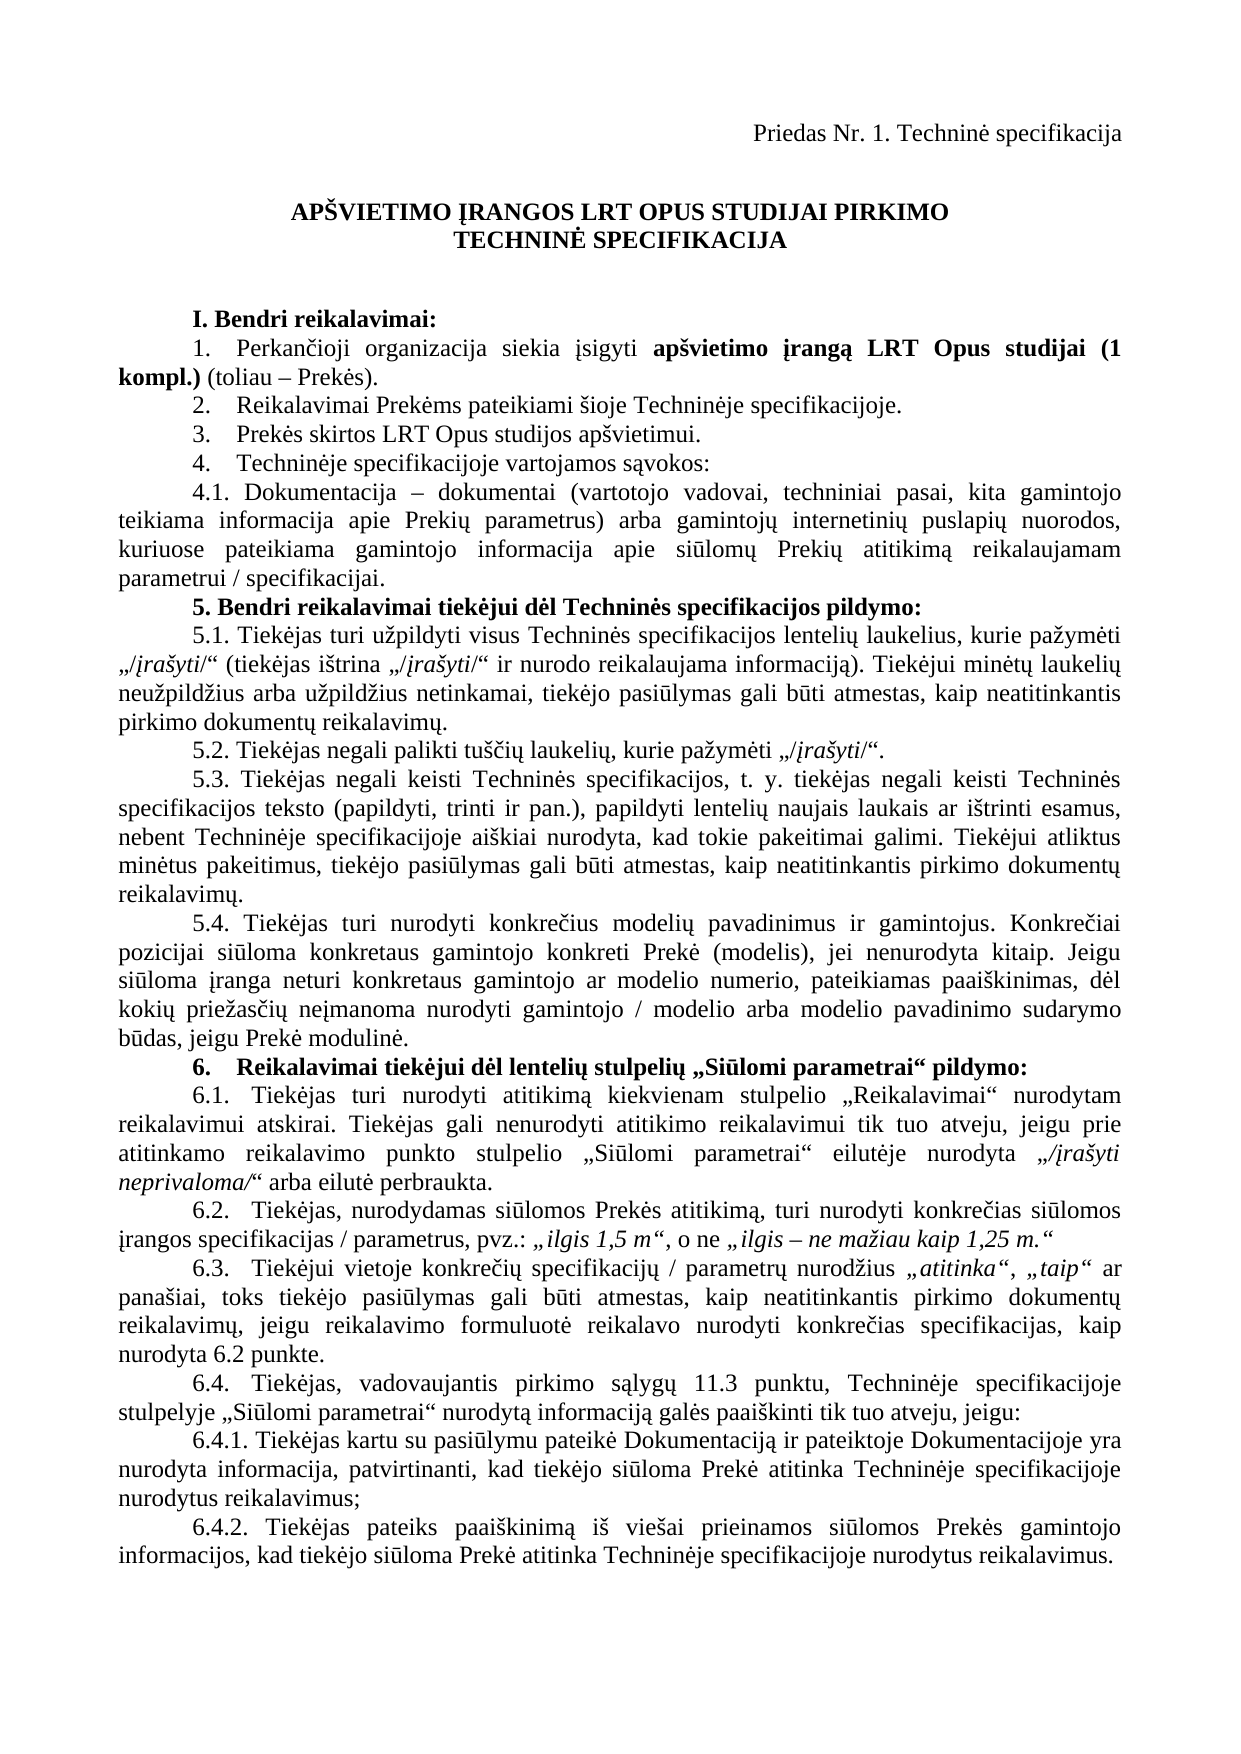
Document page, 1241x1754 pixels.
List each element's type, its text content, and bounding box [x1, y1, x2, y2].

text 6.4.1. Tiekėjas kartu su pasiūlymu pateikė Dokumentaciją ir pateiktoje Dokumentacijoje yra nurodyta informacija, patvirtinanti, kad tiekėjo siūloma Prekė atitinka Techninėje specifikacijoje nurodytus reikalavimus; [118, 1426, 1122, 1512]
text 5.3. Tiekėjas negali keisti Techninės specifikacijos, t. y. tiekėjas negali keisti Techninės specifikacijos teksto (papildyti, trinti ir pan.), papildyti lentelių naujais laukais ar ištrinti esamus, nebent Techninėje specifikacijoje aiškiai nurodyta, kad tokie pakeitimai galimi. Tiekėjui atliktus minėtus pakeitimus, tiekėjo pasiūlymas gali būti atmestas, kaip neatitinkantis pirkimo dokumentų reikalavimų. [118, 764, 1122, 908]
list Tiekėjas turi nurodyti atitikimą kiekvienam stulpelio „Reikalavimai“ nurodytam reikalavimui atskirai. Tiekėjas gali nenurodyti atitikimo reikalavimui tik tuo atveju, jeigu prie atitinkamo reikalavimo punkto stulpelio „Siūlomi parametrai“ eilutėje nurodyta „/įrašyti neprivaloma/“ arba eilutė perbraukta. [118, 1081, 1122, 1196]
list 5. Bendri reikalavimai tiekėjui dėl Techninės specifikacijos pildymo: [118, 592, 1122, 621]
text 6.4.2. Tiekėjas pateiks paaiškinimą iš viešai prieinamos siūlomos Prekės gamintojo informacijos, kad tiekėjo siūloma Prekė atitinka Techninėje specifikacijoje nurodytus reikalavimus. [118, 1512, 1122, 1569]
list Reikalavimai Prekėms pateikiami šioje Techninėje specifikacijoje. [118, 391, 1122, 419]
list Bendri reikalavimai: [118, 304, 1122, 333]
text Priedas Nr. 1. Techninė specifikacija [118, 118, 1122, 147]
text APŠVIETIMO ĮRANGOS LRT OPUS STUDIJAI PIRKIMO [118, 197, 1122, 226]
text 5.1. Tiekėjas turi užpildyti visus Techninės specifikacijos lentelių laukelius, kurie pažymėti „/įrašyti/“ (tiekėjas ištrina „/įrašyti/“ ir nurodo reikalaujama informaciją). Tiekėjui minėtų laukelių neužpildžius arba užpildžius netinkamai, tiekėjo pasiūlymas gali būti atmestas, kaip neatitinkantis pirkimo dokumentų reikalavimų. [118, 621, 1122, 736]
list Prekės skirtos LRT Opus studijos apšvietimui. [118, 419, 1122, 448]
list Reikalavimai tiekėjui dėl lentelių stulpelių „Siūlomi parametrai“ pildymo: [118, 1052, 1122, 1081]
list Perkančioji organizacija siekia įsigyti apšvietimo įrangą LRT Opus studijai (1 kompl.) (toliau – Prekės). [118, 333, 1122, 391]
text 4.1. Dokumentacija – dokumentai (vartotojo vadovai, techniniai pasai, kita gamintojo teikiama informacija apie Prekių parametrus) arba gamintojų internetinių puslapių nuorodos, kuriuose pateikiama gamintojo informacija apie siūlomų Prekių atitikimą reikalaujamam parametrui / specifikacijai. [118, 477, 1122, 592]
list Tiekėjas, vadovaujantis pirkimo sąlygų 11.3 punktu, Techninėje specifikacijoje stulpelyje „Siūlomi parametrai“ nurodytą informaciją galės paaiškinti tik tuo atveju, jeigu: [118, 1368, 1122, 1426]
text 5.4. Tiekėjas turi nurodyti konkrečius modelių pavadinimus ir gamintojus. Konkrečiai pozicijai siūloma konkretaus gamintojo konkreti Prekė (modelis), jei nenurodyta kitaip. Jeigu siūloma įranga neturi konkretaus gamintojo ar modelio numerio, pateikiamas paaiškinimas, dėl kokių priežasčių neįmanoma nurodyti gamintojo / modelio arba modelio pavadinimo sudarymo būdas, jeigu Prekė modulinė. [118, 908, 1122, 1052]
list Tiekėjas, nurodydamas siūlomos Prekės atitikimą, turi nurodyti konkrečias siūlomos įrangos specifikacijas / parametrus, pvz.: „ilgis 1,5 m“, o ne „ilgis – ne mažiau kaip 1,25 m.“ [118, 1196, 1122, 1253]
text 5.2. Tiekėjas negali palikti tuščių laukelių, kurie pažymėti „/įrašyti/“. [118, 736, 1122, 764]
list Techninėje specifikacijoje vartojamos sąvokos: [118, 448, 1122, 477]
list Tiekėjui vietoje konkrečių specifikacijų / parametrų nurodžius „atitinka“, „taip“ ar panašiai, toks tiekėjo pasiūlymas gali būti atmestas, kaip neatitinkantis pirkimo dokumentų reikalavimų, jeigu reikalavimo formuluotė reikalavo nurodyti konkrečias specifikacijas, kaip nurodyta 6.2 punkte. [118, 1253, 1122, 1368]
text TECHNINĖ SPECIFIKACIJA [118, 226, 1122, 254]
